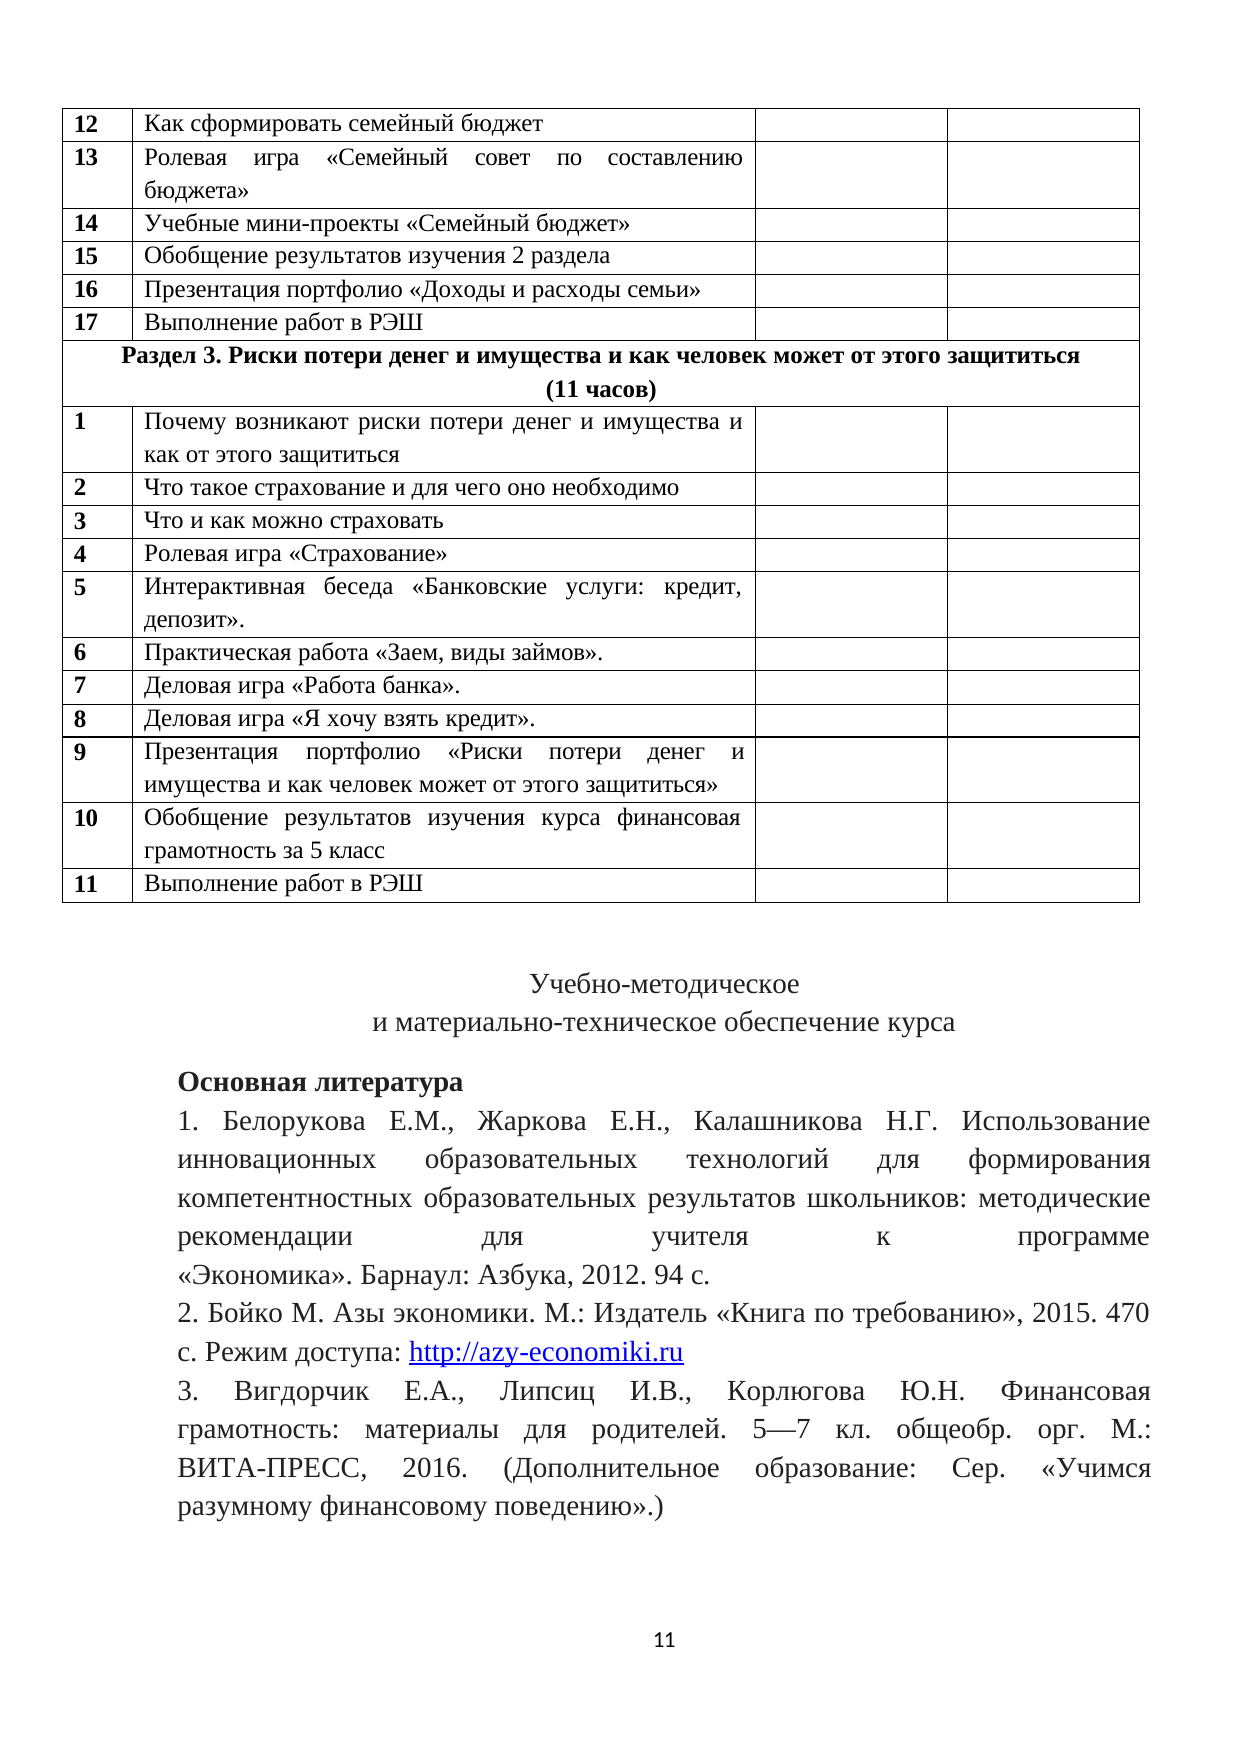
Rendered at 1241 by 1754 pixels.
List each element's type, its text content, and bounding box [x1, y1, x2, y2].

table_cell [756, 473, 947, 505]
table_cell [756, 407, 947, 472]
table_cell [948, 142, 1139, 208]
table_cell [948, 738, 1139, 802]
list Вигдорчик Е.А., Липсиц И.В., Корлюгова Ю.Н. Финансовая грамотность: материалы для родителей. 5—7 кл. общеобр. орг. М.: ВИТА-ПРЕСС, 2016. (Дополнительное образование: Сер. «Учимся разумному финансовому поведению».) [177, 1373, 1152, 1522]
table_cell 14 [63, 209, 132, 241]
table_cell [756, 738, 947, 802]
table_cell [948, 803, 1139, 868]
table_cell [948, 308, 1139, 340]
table_cell [756, 671, 947, 703]
table_cell Ролевая игра «Семейный совет по составлению бюджета» [133, 142, 755, 208]
table_cell Деловая игра «Работа банка». [133, 671, 755, 703]
table_cell 9 [63, 738, 132, 802]
table_header [756, 109, 947, 141]
table_cell 10 [63, 803, 132, 868]
table_cell 13 [63, 142, 132, 208]
table_cell [756, 638, 947, 670]
table_cell [948, 572, 1139, 637]
list Бойко М. Азы экономики. М.: Издатель «Книга по требованию», 2015. 470 с. Режим доступа: http://azy-economiki.ru [177, 1296, 1151, 1368]
table_cell 7 [63, 671, 132, 703]
table_cell 2 [63, 473, 132, 505]
table_cell Обобщение результатов изучения 2 раздела [133, 242, 755, 274]
table_cell Практическая работа «Заем, виды займов». [133, 638, 755, 670]
table_cell Презентация портфолио «Риски потери денег и имущества и как человек может от этого защититься» [133, 738, 755, 802]
table_cell 11 [63, 869, 132, 902]
table_cell Ролевая игра «Страхование» [133, 539, 755, 571]
table_cell [948, 705, 1139, 736]
table_cell [948, 407, 1139, 472]
table_cell 16 [63, 275, 132, 307]
table_cell [756, 705, 947, 736]
table_cell [948, 242, 1139, 274]
table_cell 6 [63, 638, 132, 670]
text Учебно-методическое [176, 966, 1153, 1000]
table_cell [948, 638, 1139, 670]
list Белорукова Е.М., Жаркова Е.Н., Калашникова Н.Г. Использование инновационных образовательных технологий для формирования компетентностных образовательных результатов школьников: методические рекомендации для учителя к программе [177, 1103, 1152, 1252]
table_cell [756, 869, 947, 902]
table_cell [756, 572, 947, 637]
table_cell [948, 539, 1139, 571]
table_cell [948, 869, 1139, 902]
table_cell [756, 275, 947, 307]
table_header 12 [63, 109, 132, 141]
table_cell 15 [63, 242, 132, 274]
table_cell Деловая игра «Я хочу взять кредит». [133, 705, 755, 736]
table_cell [756, 506, 947, 538]
subtitle Основная литература [177, 1064, 1163, 1098]
table_cell Обобщение результатов изучения курса финансовая грамотность за 5 класс [133, 803, 755, 868]
table_cell 17 [63, 308, 132, 340]
table_cell 1 [63, 407, 132, 472]
table_cell 3 [63, 506, 132, 538]
table_cell [756, 142, 947, 208]
text «Экономика». Барнаул: Азбука, 2012. 94 с. [177, 1257, 1163, 1291]
table_cell [756, 209, 947, 241]
table_cell Что и как можно страховать [133, 506, 755, 538]
table_cell [948, 671, 1139, 703]
table_header Как сформировать семейный бюджет [133, 109, 755, 141]
table_cell Учебные мини-проекты «Семейный бюджет» [133, 209, 755, 241]
table_cell [948, 209, 1139, 241]
table_cell Раздел 3. Риски потери денег и имущества и как человек может от этого защититься (11 часов) [63, 341, 1139, 406]
table_header [948, 109, 1139, 141]
table_cell [756, 308, 947, 340]
table_cell Интерактивная беседа «Банковские услуги: кредит, депозит». [133, 572, 755, 637]
table_cell [948, 473, 1139, 505]
table_cell [756, 242, 947, 274]
text и материально-техническое обеспечение курса [176, 1004, 1152, 1038]
table_cell Выполнение работ в РЭШ [133, 869, 755, 902]
table_cell [948, 275, 1139, 307]
table_cell [756, 803, 947, 868]
table_cell Что такое страхование и для чего оно необходимо [133, 473, 755, 505]
table_cell Выполнение работ в РЭШ [133, 308, 755, 340]
table_cell 8 [63, 705, 132, 736]
table_cell Презентация портфолио «Доходы и расходы семьи» [133, 275, 755, 307]
table_cell Почему возникают риски потери денег и имущества и как от этого защититься [133, 407, 755, 472]
table_cell [756, 539, 947, 571]
table_cell [948, 506, 1139, 538]
table_cell 5 [63, 572, 132, 637]
table_cell 4 [63, 539, 132, 571]
